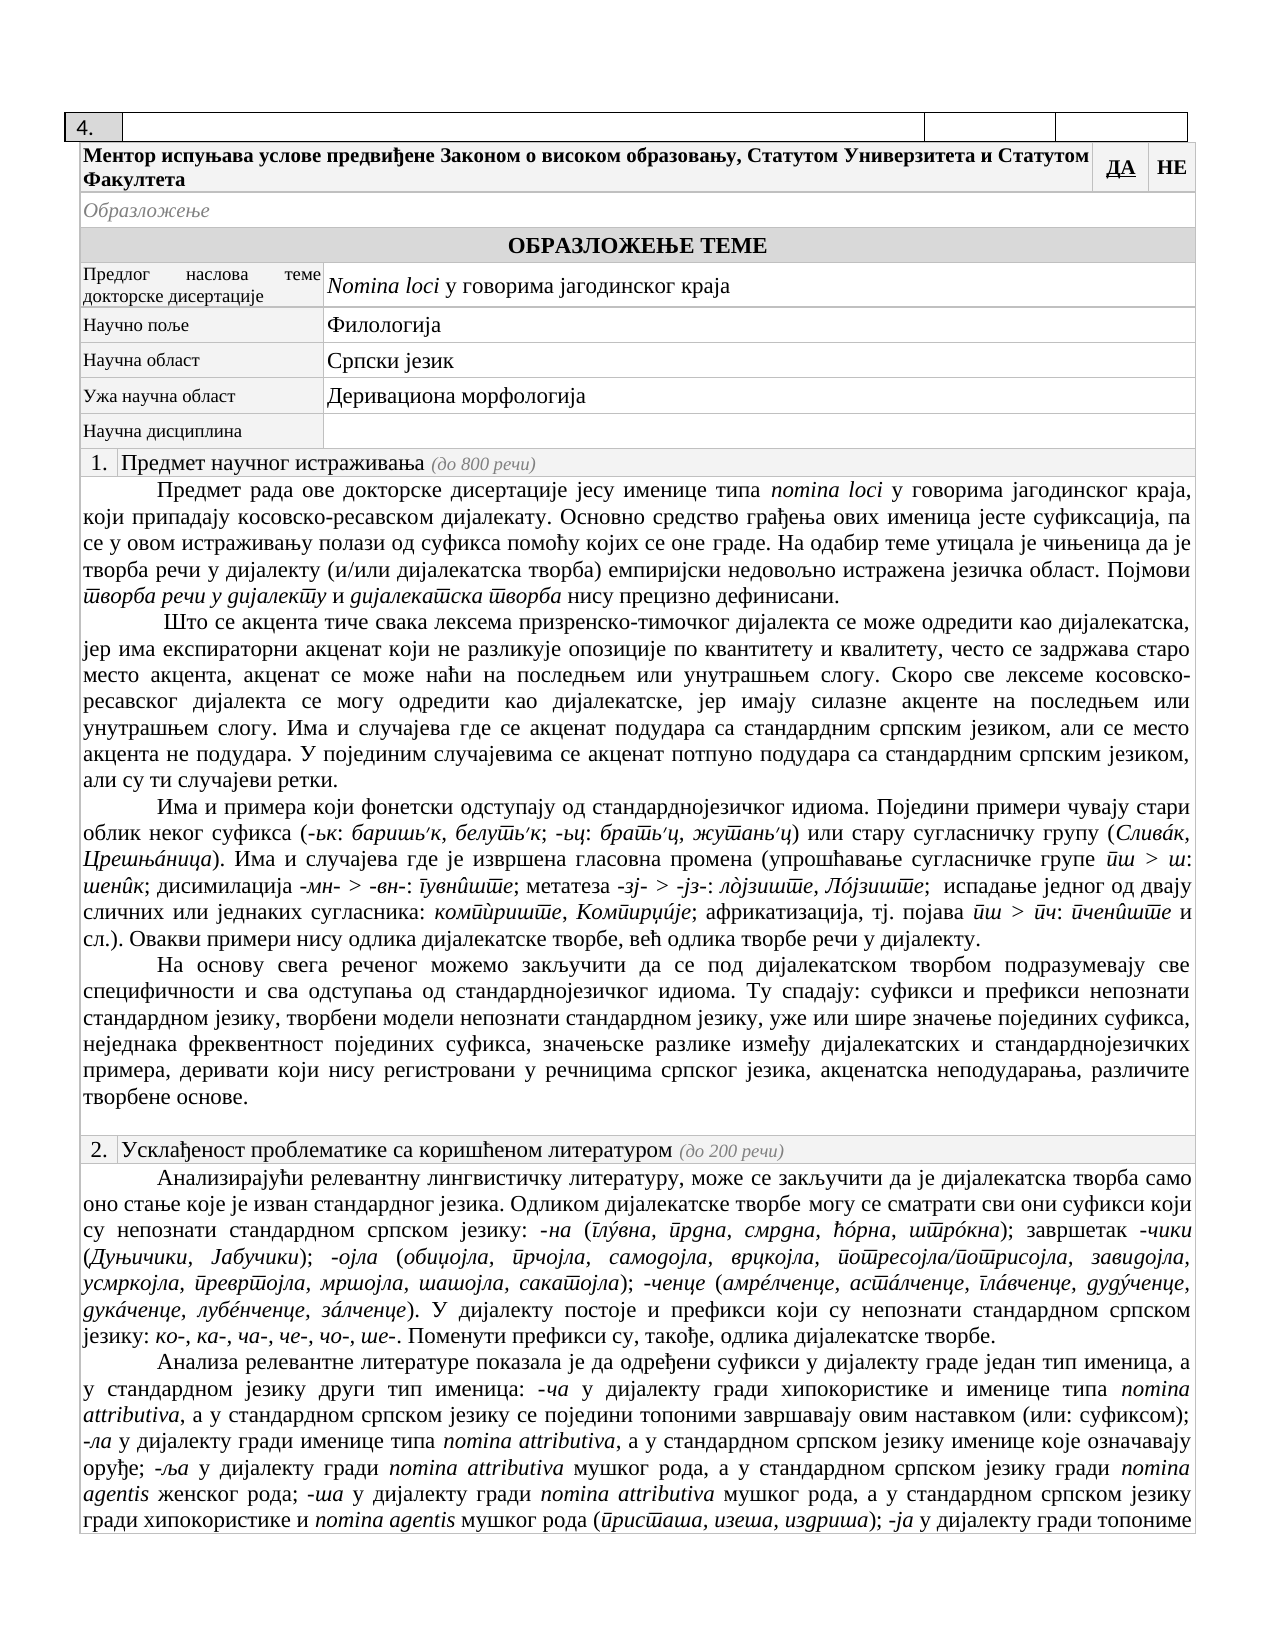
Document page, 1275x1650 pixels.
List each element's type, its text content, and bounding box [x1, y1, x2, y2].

table_cell [324, 414, 1195, 448]
table_cell Предмет рада ове докторске дисертације јесу именице типа nomina loci у говорима јагодинског краја, који припадају косовско-ресавском дијалекату. Основно средство грађења ових именица јесте суфиксација, па се у овом истраживању полази од суфикса помоћу којих се оне граде. На одабир теме утицала је чињеница да је творба речи у дијалекту (и/или дијалекатска творба) емпиријски недовољно истражена језичка област. Појмови творба речи у дијалекту и дијалекатска творба нису прецизно дефинисани. Што се акцента тиче свака лексема призренско-тимочког дијалекта се може одредити као дијалекатска, јер има експираторни акценат који не разликује опозиције по квантитету и квалитету, често се задржава старо место акцента, акценат се може наћи на последњем или унутрашњем слогу. Скоро све лексеме косовско-ресавског дијалекта се могу одредити као дијалекатске, јер имају силазне акценте на последњем или унутрашњем слогу. Има и случајева где се акценат подудара са стандардним српским језиком, али се место акцента не подудара. У појединим случајевима се акценат потпуно подудара са стандардним српским језиком, али су ти случајеви ретки. Има и примера који фонетски одступају од стандарднојезичког идиома. Поједини примери чувају стари облик неког суфикса (-ьк: баришь׳к, белуть׳к; -ьц: брать׳ц, жутань׳ц) или стару сугласничку групу (Сливáк, Црешњáница). Има и случајева где је извршена гласовна промена (упрошћавање сугласничке групе пш > ш: шенûк; дисимилација -мн- > -вн-: гувнûште; метатеза -зј- > -јз-: лòјзиште, Лóјзиште; испадање једног од двају сличних или једнаких сугласника: компѝриште, Компирџúје; африкатизација, тј. појава пш > пч: пченûште и сл.). Овакви примери нису одлика дијалекатске творбе, већ одлика творбе речи у дијалекту. На основу свега реченог можемо закључити да се под дијалекатском творбом подразумевају све специфичности и сва одступања од стандарднојезичког идиома. Ту спадају: суфикси и префикси непознати стандардном језику, творбени модели непознати стандардном језику, уже или шире значење појединих суфикса, неједнака фреквентност појединих суфикса, значењске разлике између дијалекатских и стандарднојезичких примера, деривати који нису регистровани у речницима српског језика, акценатска неподударања, различите творбене основе. [81, 477, 1195, 1135]
table_header ДА [1093, 143, 1148, 191]
table_header Ментор испуњава услове предвиђене Законом о високом образовању, Статутом Универзитета и Статутом Факултета [81, 143, 1092, 191]
table_cell [123, 113, 924, 141]
table_cell Научно поље [81, 308, 323, 342]
table_cell Научна област [81, 343, 323, 377]
table_cell Предмет научног истраживања (до 800 речи) [118, 449, 1195, 476]
table_cell Усклађеност проблематике са коришћеном литературом (до 200 речи) [118, 1136, 1195, 1163]
table_cell 2. [81, 1136, 117, 1163]
table_cell [1056, 113, 1187, 141]
table_cell Научна дисциплина [81, 414, 323, 448]
table_cell Nomina loci у говорима јагодинског краја [324, 263, 1195, 306]
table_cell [81, 1164, 1195, 1533]
table_cell Образложење [81, 193, 1195, 227]
table_cell [925, 113, 1055, 141]
table_cell ОБРАЗЛОЖЕЊЕ ТЕМЕ [81, 228, 1195, 262]
table_cell Филологија [324, 308, 1195, 342]
table_cell Српски језик [324, 343, 1195, 377]
table_header НЕ [1149, 143, 1195, 191]
table_cell Предлог наслова теме докторске дисертације [81, 263, 323, 306]
table_cell Деривациона морфологија [324, 378, 1195, 413]
table_cell 1. [81, 449, 117, 476]
table_cell 4. [66, 113, 122, 141]
table_cell Ужа научна област [81, 378, 323, 413]
